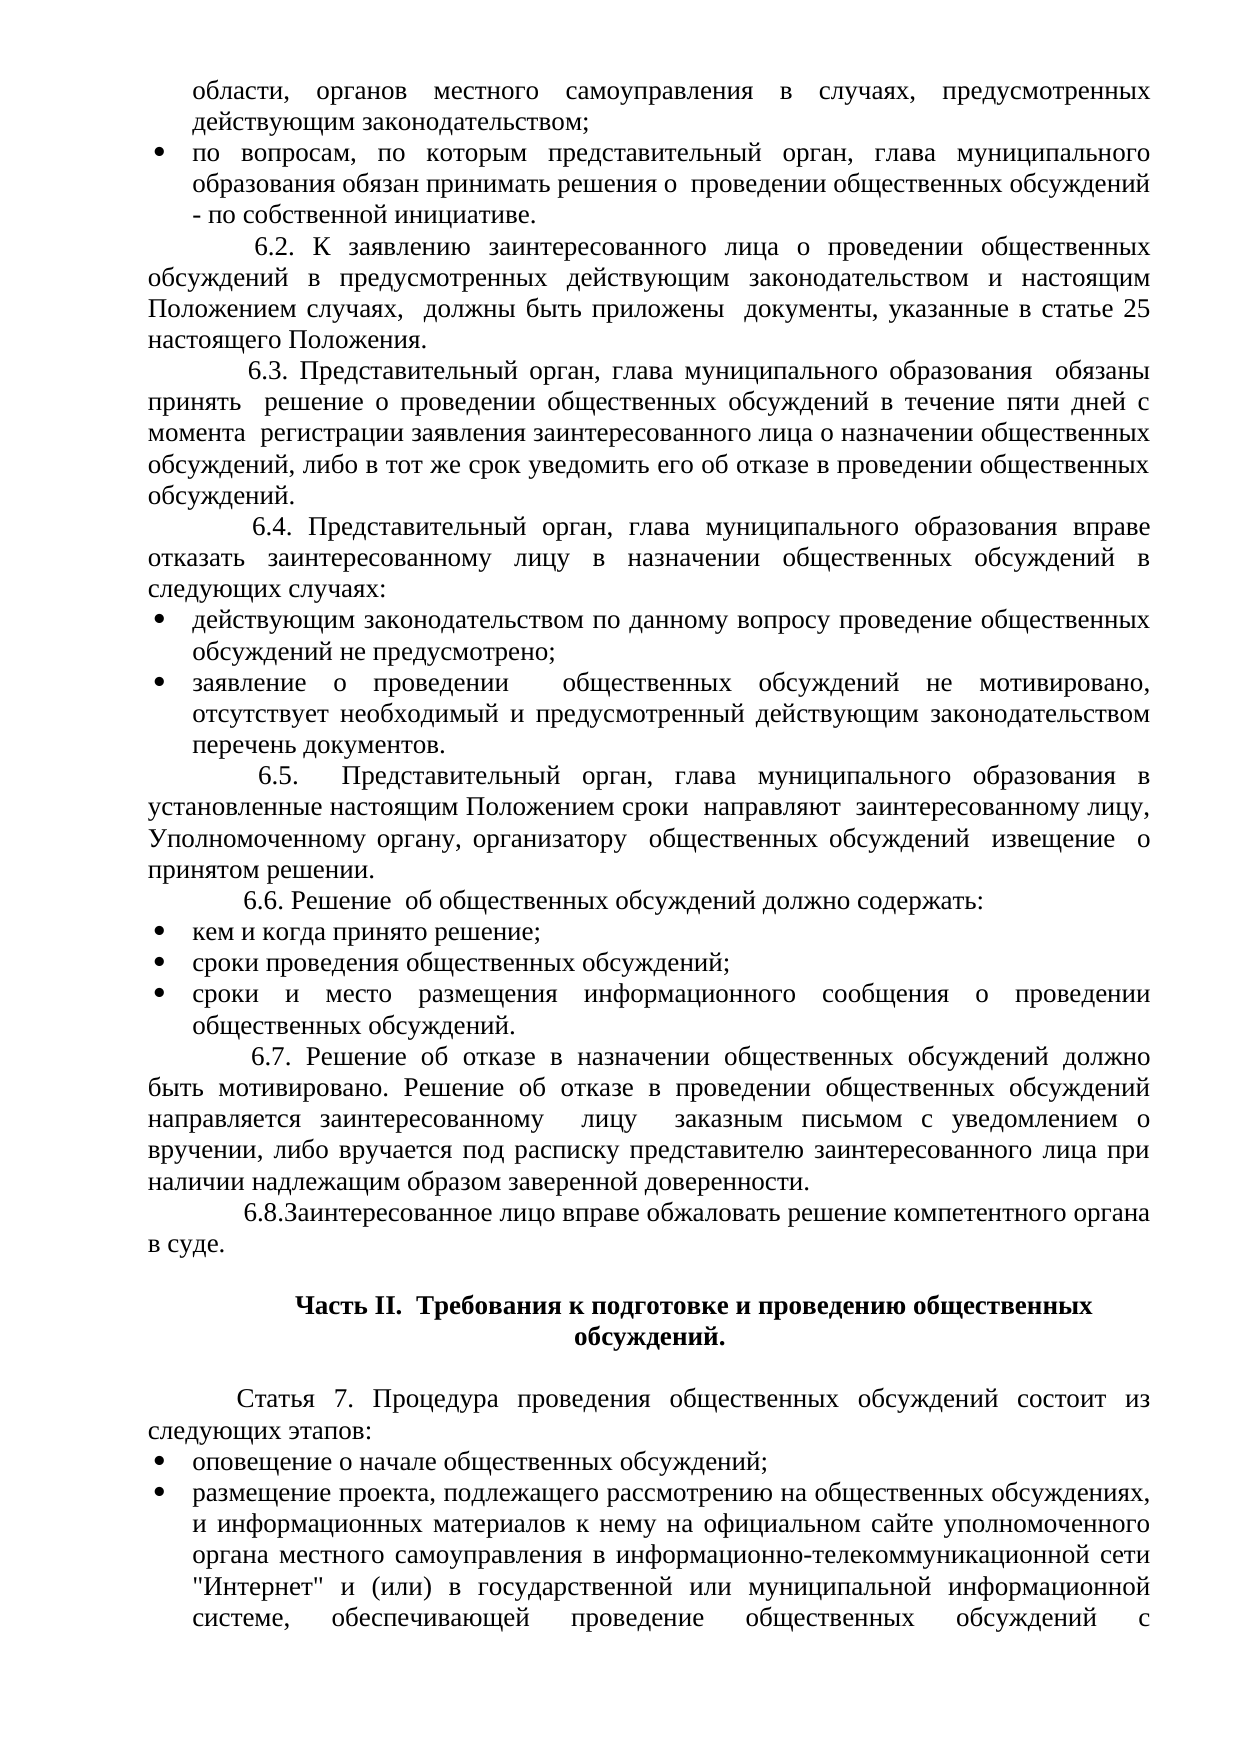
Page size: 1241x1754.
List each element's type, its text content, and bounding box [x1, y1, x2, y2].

text 6.6. Решение об общественных обсуждений должно содержать: [148, 884, 1152, 915]
list по вопросам, по которым представительный орган, глава муниципального образования обязан принимать решения о проведении общественных обсуждений - по собственной инициативе. [154, 136, 1152, 230]
list сроки проведения общественных обсуждений; [154, 946, 1152, 978]
list сроки и место размещения информационного сообщения о проведении общественных обсуждений. [154, 978, 1152, 1040]
list оповещение о начале общественных обсуждений; [154, 1445, 1152, 1476]
text 6.3. Представительный орган, глава муниципального образования обязаны принять решение о проведении общественных обсуждений в течение пяти дней с момента регистрации заявления заинтересованного лица о назначении общественных обсуждений, либо в тот же срок уведомить его об отказе в проведении общественных обсуждений. [148, 354, 1152, 510]
list действующим законодательством по данному вопросу проведение общественных обсуждений не предусмотрено; [154, 603, 1152, 666]
text 6.7. Решение об отказе в назначении общественных обсуждений должно быть мотивировано. Решение об отказе в проведении общественных обсуждений направляется заинтересованному лицу заказным письмом с уведомлением о вручении, либо вручается под расписку представителю заинтересованного лица при наличии надлежащим образом заверенной доверенности. [148, 1040, 1152, 1196]
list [154, 1476, 1152, 1632]
text Статья 7. Процедура проведения общественных обсуждений состоит из следующих этапов: [148, 1383, 1152, 1445]
text 6.2. К заявлению заинтересованного лица о проведении общественных обсуждений в предусмотренных действующим законодательством и настоящим Положением случаях, должны быть приложены документы, указанные в статье 25 настоящего Положения. [148, 230, 1152, 354]
text 6.4. Представительный орган, глава муниципального образования вправе отказать заинтересованному лицу в назначении общественных обсуждений в следующих случаях: [148, 510, 1152, 603]
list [154, 74, 1152, 136]
text 6.8.Заинтересованное лицо вправе обжаловать решение компетентного органа в суде. [148, 1196, 1152, 1258]
list кем и когда принято решение; [154, 915, 1152, 946]
list заявление о проведении общественных обсуждений не мотивировано, отсутствует необходимый и предусмотренный действующим законодательством перечень документов. [154, 666, 1152, 759]
text 6.5. Представительный орган, глава муниципального образования в установленные настоящим Положением сроки направляют заинтересованному лицу, Уполномоченному органу, организатору общественных обсуждений извещение о принятом решении. [148, 759, 1152, 884]
text Часть II. Требования к подготовке и проведению общественных обсуждений. [148, 1289, 1152, 1351]
